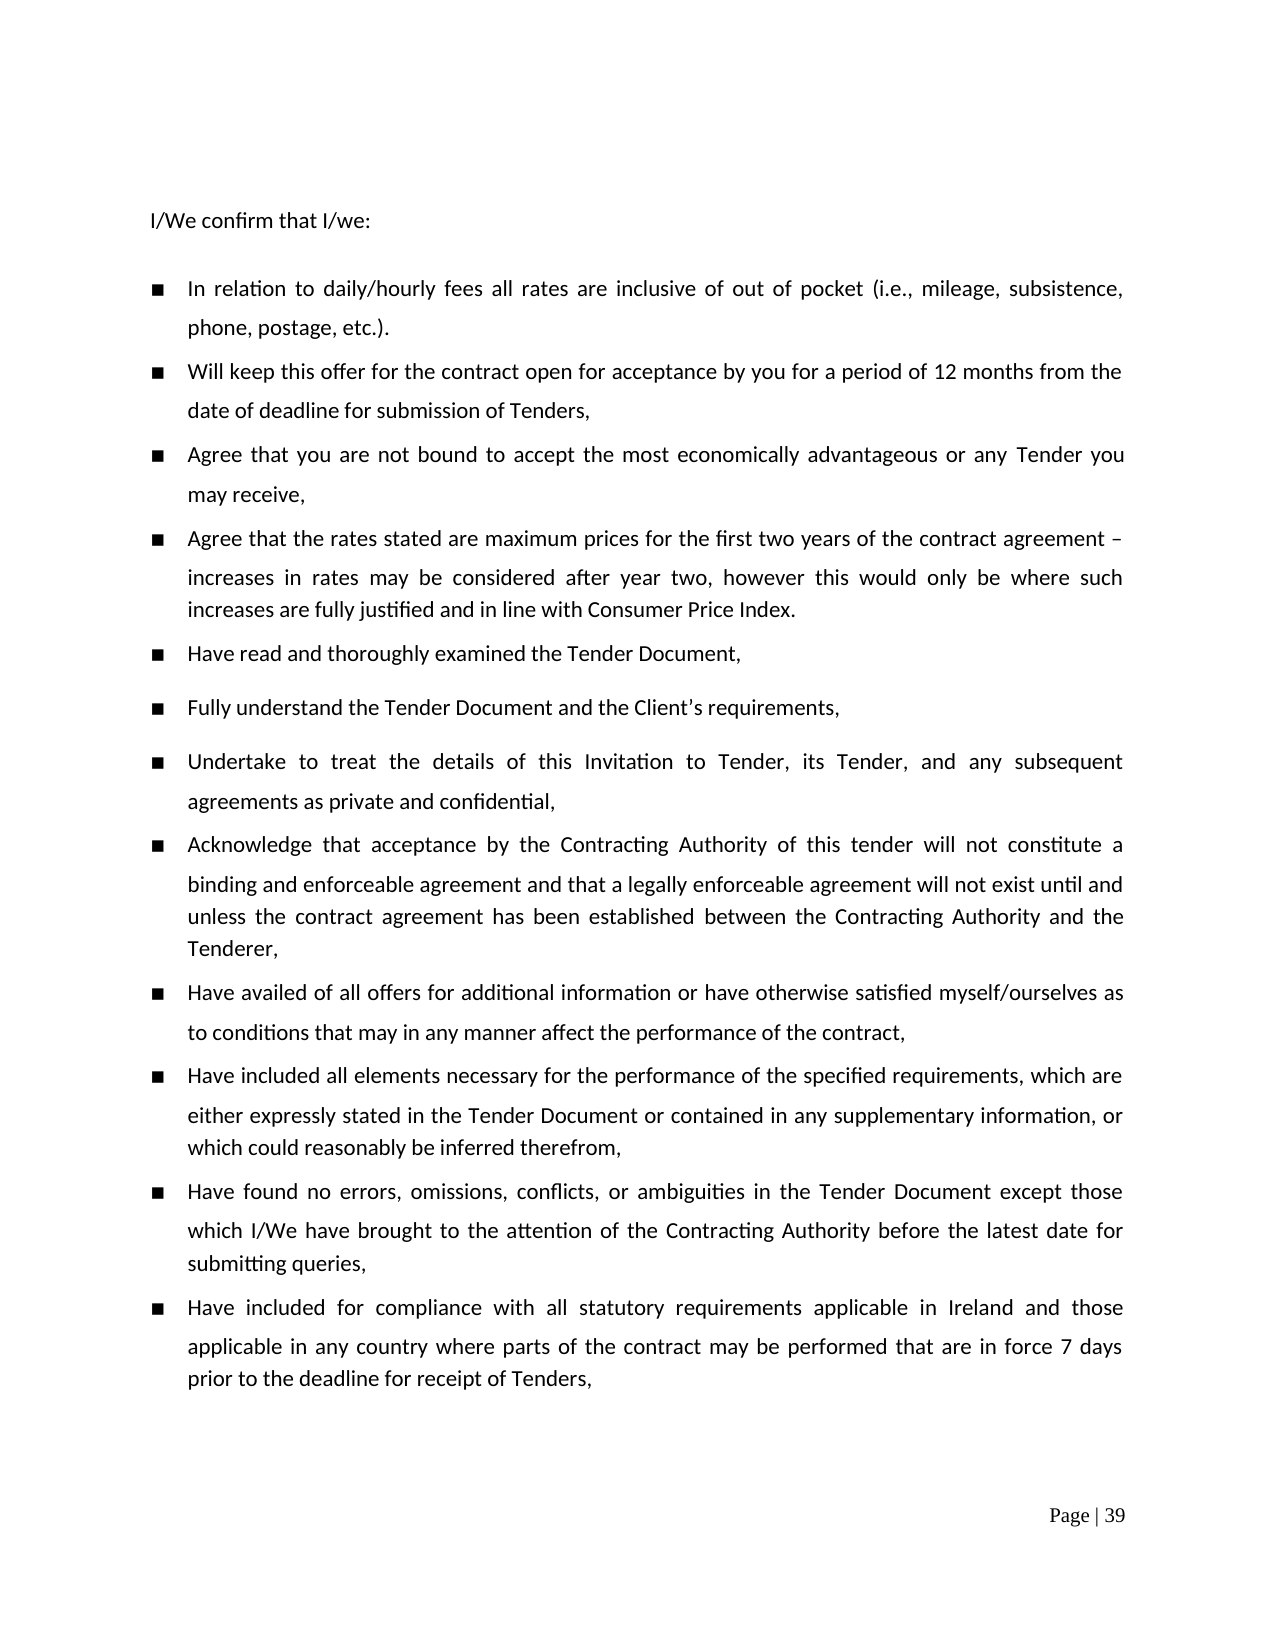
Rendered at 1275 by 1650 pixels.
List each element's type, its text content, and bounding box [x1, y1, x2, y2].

list Have read and thoroughly examined the Tender Document, [150, 628, 1125, 675]
list Have availed of all offers for additional information or have otherwise satisfied myself/ourselves as to conditions that may in any manner affect the performance of the contract, [150, 967, 1125, 1046]
list Have included for compliance with all statutory requirements applicable in Ireland and those applicable in any country where parts of the contract may be performed that are in force 7 days prior to the deadline for receipt of Tenders, [150, 1281, 1125, 1392]
list Agree that you are not bound to accept the most economically advantageous or any Tender you may receive, [150, 429, 1125, 508]
list Acknowledge that acceptance by the Contracting Authority of this tender will not constitute a binding and enforceable agreement and that a legally enforceable agreement will not exist until and unless the contract agreement has been established between the Contracting Authority and the Tenderer, [150, 819, 1125, 962]
text I/We confirm that I/we: [150, 206, 1125, 234]
list Agree that the rates stated are maximum prices for the first two years of the contract agreement – increases in rates may be considered after year two, however this would only be where such increases are fully justified and in line with Consumer Price Index. [150, 512, 1125, 623]
list Have included all elements necessary for the performance of the specified requirements, which are either expressly stated in the Tender Document or contained in any supplementary information, or which could reasonably be inferred therefrom, [150, 1050, 1125, 1161]
list Undertake to treat the details of this Invitation to Tender, its Tender, and any subsequent agreements as private and confidential, [150, 736, 1125, 815]
list Fully understand the Tender Document and the Client’s requirements, [150, 682, 1125, 729]
list Will keep this offer for the contract open for acceptance by you for a period of 12 months from the date of deadline for submission of Tenders, [150, 346, 1125, 425]
list In relation to daily/hourly fees all rates are inclusive of out of pocket (i.e., mileage, subsistence, phone, postage, etc.). [150, 262, 1125, 341]
list Have found no errors, omissions, conflicts, or ambiguities in the Tender Document except those which I/We have brought to the attention of the Contracting Authority before the latest date for submitting queries, [150, 1166, 1125, 1277]
